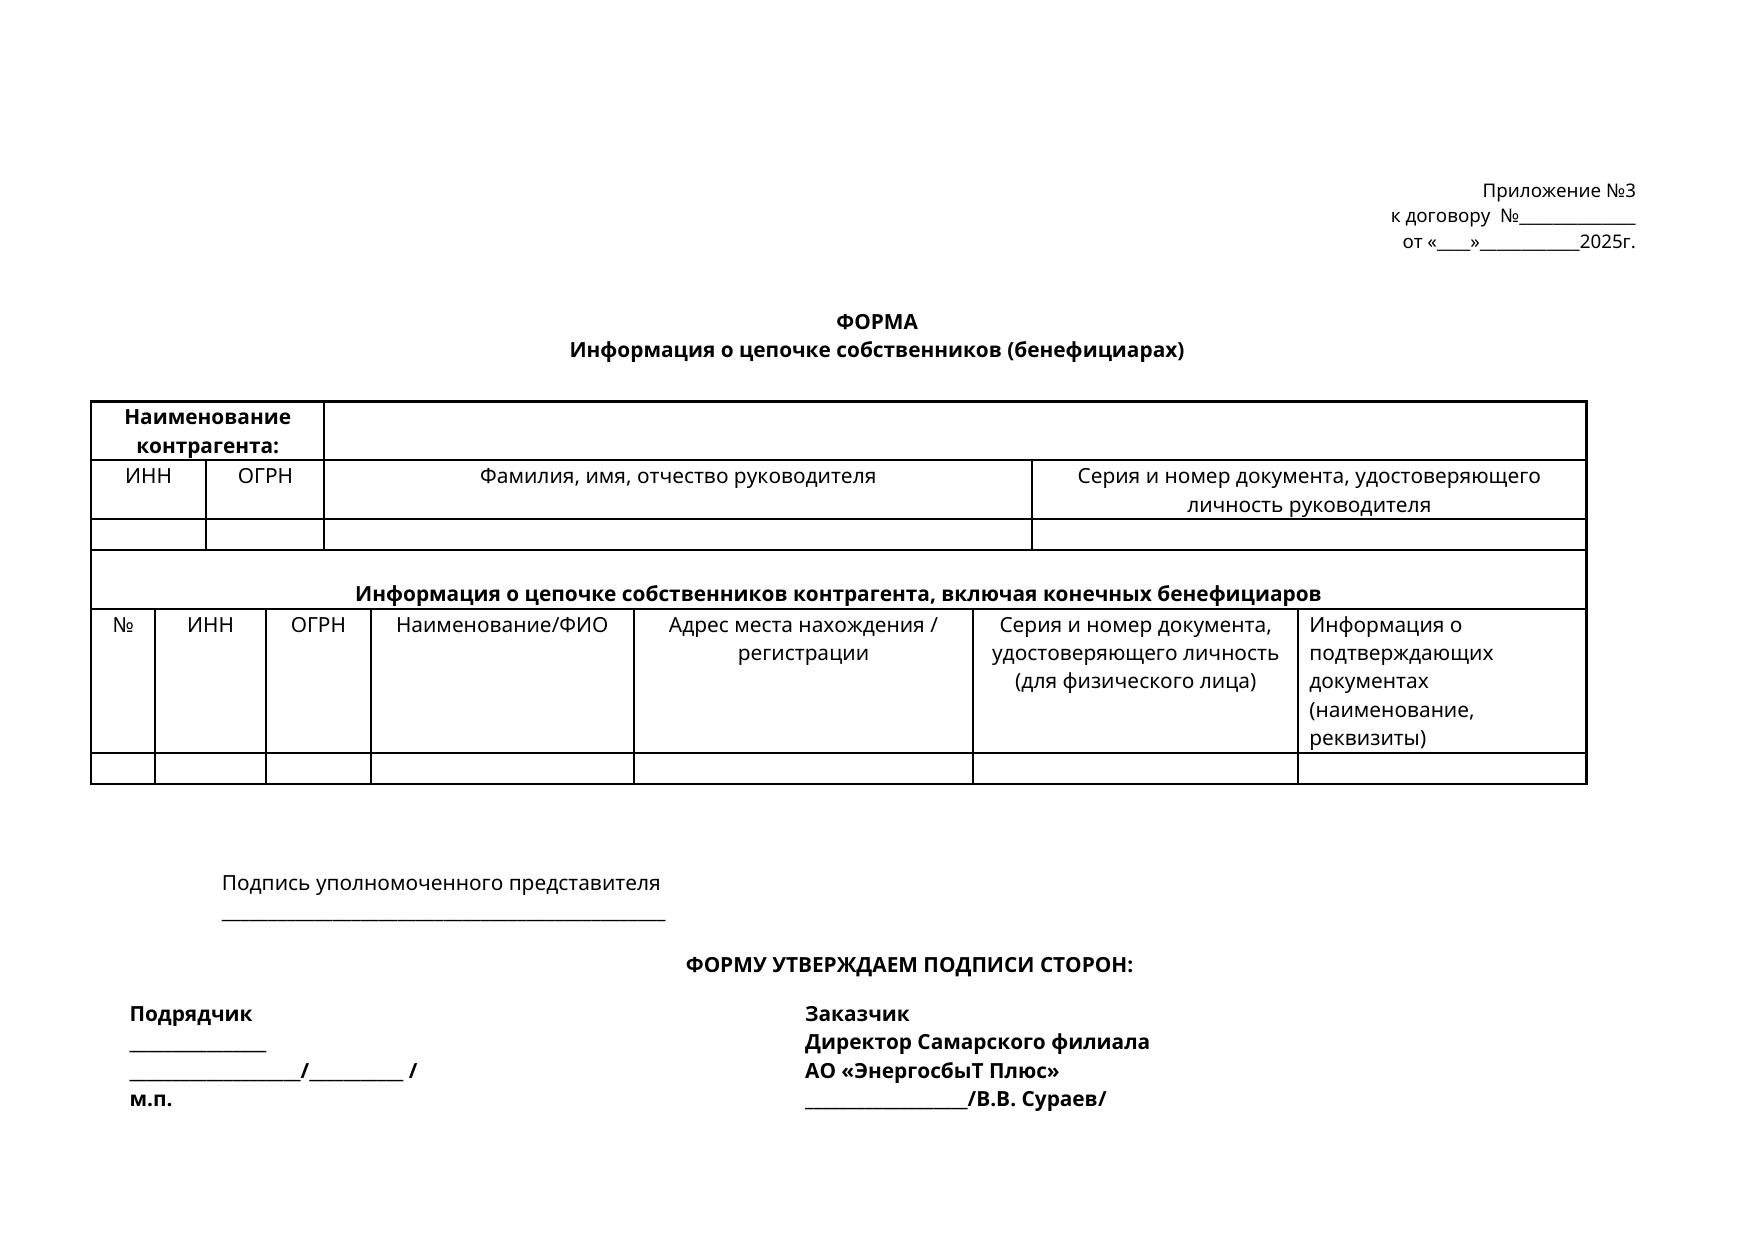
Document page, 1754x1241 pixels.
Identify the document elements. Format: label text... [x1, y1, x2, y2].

text к договору №______________ [118, 203, 1636, 228]
table_cell [1299, 754, 1585, 782]
table_cell № [92, 610, 154, 752]
table_cell ОГРН [267, 610, 370, 752]
table_cell [92, 520, 205, 549]
table_cell Серия и номер документа, удостоверяющего личность руководителя [1033, 461, 1585, 518]
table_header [118, 999, 794, 1133]
table_cell [635, 754, 972, 782]
text от «____»____________2025г. [118, 228, 1636, 254]
table_cell [156, 754, 265, 782]
text ФОРМУ УТВЕРЖДАЕМ ПОДПИСИ СТОРОН: [118, 950, 1636, 978]
table_cell Фамилия, имя, отчество руководителя [325, 461, 1031, 518]
table_cell ОГРН [207, 461, 323, 518]
text Приложение №3 [118, 177, 1636, 203]
table_cell Наименование/ФИО [372, 610, 633, 752]
text ФОРМА [118, 307, 1636, 336]
text ________________________________________________ [222, 896, 1636, 925]
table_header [794, 999, 1650, 1133]
table_header [325, 403, 1585, 459]
table_cell ИНН [92, 461, 205, 518]
table_cell Серия и номер документа, удостоверяющего личность (для физического лица) [974, 610, 1297, 752]
table_cell [267, 754, 370, 782]
table_cell [92, 754, 154, 782]
table_cell [974, 754, 1297, 782]
table_header Наименование контрагента: [92, 403, 323, 459]
table_cell [372, 754, 633, 782]
table_cell ИНН [156, 610, 265, 752]
table_cell [207, 520, 323, 549]
text Информация о цепочке собственников (бенефициарах) [118, 336, 1636, 364]
table_cell [325, 520, 1031, 549]
table_cell Информация о подтверждающих документах (наименование, реквизиты) [1299, 610, 1585, 752]
table_cell Информация о цепочке собственников контрагента, включая конечных бенефициаров [92, 551, 1585, 608]
text Подпись уполномоченного представителя [222, 868, 1636, 896]
table_cell [1033, 520, 1585, 549]
table_cell Адрес места нахождения / регистрации [635, 610, 972, 752]
